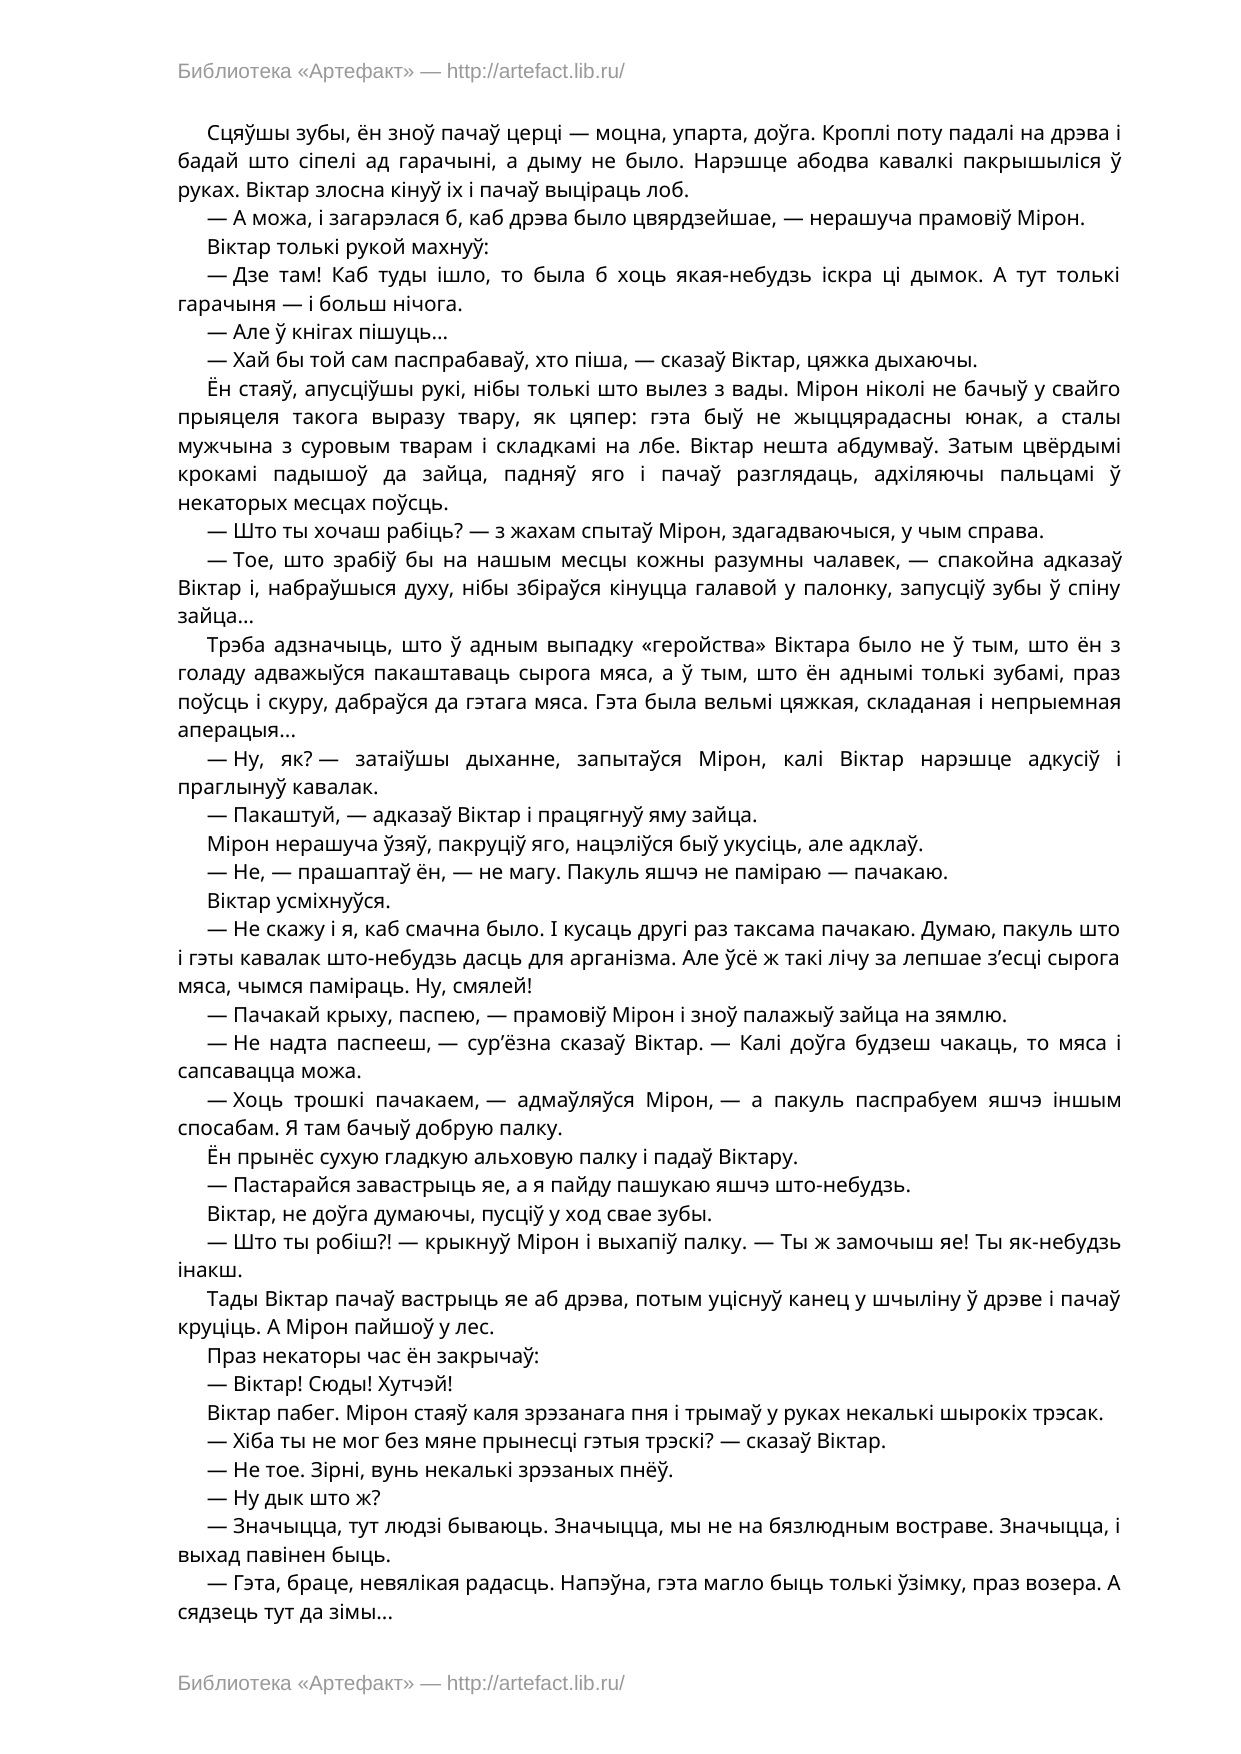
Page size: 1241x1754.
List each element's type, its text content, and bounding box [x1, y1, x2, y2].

text Трэба адзначыць, што ў адным выпадку «геройства» Віктара было не ў тым, што ён з голаду адважыўся пакаштаваць сырога мяса, а ў тым, што ён аднымі толькі зубамі, праз поўсць і скуру, дабраўся да гэтага мяса. Гэта была вельмі цяжкая, складаная і непрыемная аперацыя... [177, 630, 1122, 744]
text — Пакаштуй, — адказаў Віктар і працягнуў яму зайца. [177, 801, 1122, 829]
text — Не тое. Зірні, вунь некалькі зрэзаных пнёў. [177, 1455, 1122, 1483]
text Віктар усміхнуўся. [177, 886, 1122, 914]
text — Віктар! Сюды! Хутчэй! [177, 1369, 1122, 1398]
text — Не надта паспееш, — сур’ёзна сказаў Віктар. — Калі доўга будзеш чакаць, то мяса і сапсавацца можа. [177, 1028, 1122, 1085]
text — Пачакай крыху, паспею, — прамовіў Мірон і зноў палажыў зайца на зямлю. [177, 1000, 1122, 1028]
text — Ну, як? — затаіўшы дыханне, запытаўся Мірон, калі Віктар нарэшце адкусіў і праглынуў кавалак. [177, 744, 1122, 801]
text Праз некаторы час ён закрычаў: [177, 1341, 1122, 1369]
text Ён прынёс сухую гладкую альховую палку і падаў Віктару. [177, 1142, 1122, 1170]
text — Пастарайся завастрыць яе, а я пайду пашукаю яшчэ што-небудзь. [177, 1170, 1122, 1199]
text — Што ты хочаш рабіць? — з жахам спытаў Мірон, здагадваючыся, у чым справа. [177, 516, 1122, 545]
text — Значыцца, тут людзі бываюць. Значыцца, мы не на бязлюдным востраве. Значыцца, і выхад павінен быць. [177, 1512, 1122, 1568]
text — Тое, што зрабіў бы на нашым месцы кожны разумны чалавек, — спакойна адказаў Віктар і, набраўшыся духу, нібы збіраўся кінуцца галавой у палонку, запусціў зубы ў спіну зайца... [177, 545, 1122, 630]
text — Не, — прашаптаў ён, — не магу. Пакуль яшчэ не паміраю — пачакаю. [177, 857, 1122, 886]
text — Дзе там! Каб туды ішло, то была б хоць якая-небудзь іскра ці дымок. А тут толькі гарачыня — і больш нічога. [177, 260, 1122, 317]
text Тады Віктар пачаў вастрыць яе аб дрэва, потым уціснуў канец у шчыліну ў дрэве і пачаў круціць. А Мірон пайшоў у лес. [177, 1284, 1122, 1341]
text Віктар толькі рукой махнуў: [177, 232, 1122, 260]
text — Хай бы той сам паспрабаваў, хто піша, — сказаў Віктар, цяжка дыхаючы. [177, 346, 1122, 374]
text — Але ў кнігах пішуць... [177, 317, 1122, 346]
text — Ну дык што ж? [177, 1483, 1122, 1512]
text Віктар пабег. Мірон стаяў каля зрэзанага пня і трымаў у руках некалькі шырокіх трэсак. [177, 1398, 1122, 1426]
text — Хіба ты не мог без мяне прынесці гэтыя трэскі? — сказаў Віктар. [177, 1426, 1122, 1455]
text — Што ты робіш?! — крыкнуў Мірон і выхапіў палку. — Ты ж замочыш яе! Ты як-небудзь інакш. [177, 1227, 1122, 1284]
text — Хоць трошкі пачакаем, — адмаўляўся Мірон, — а пакуль паспрабуем яшчэ іншым спосабам. Я там бачыў добрую палку. [177, 1085, 1122, 1142]
text Мірон нерашуча ўзяў, пакруціў яго, нацэліўся быў укусіць, але адклаў. [177, 829, 1122, 857]
text — Не скажу і я, каб смачна было. І кусаць другі раз таксама пачакаю. Думаю, пакуль што і гэты кавалак што-небудзь дасць для арганізма. Але ўсё ж такі лічу за лепшае з’есці сырога мяса, чымся паміраць. Ну, смялей! [177, 914, 1122, 1000]
text Сцяўшы зубы, ён зноў пачаў церці — моцна, упарта, доўга. Кроплі поту падалі на дрэва і бадай што сіпелі ад гарачыні, а дыму не было. Нарэшце абодва кавалкі пакрышыліся ў руках. Віктар злосна кінуў іх і пачаў выціраць лоб. [177, 118, 1122, 203]
text Ён стаяў, апусціўшы рукі, нібы толькі што вылез з вады. Мірон ніколі не бачыў у свайго прыяцеля такога выразу твару, як цяпер: гэта быў не жыццярадасны юнак, а сталы мужчына з суровым тварам і складкамі на лбе. Віктар нешта абдумваў. Затым цвёрдымі крокамі падышоў да зайца, падняў яго і пачаў разглядаць, адхіляючы пальцамі ў некаторых месцах поўсць. [177, 374, 1122, 516]
text Віктар, не доўга думаючы, пусціў у ход свае зубы. [177, 1199, 1122, 1227]
text — Гэта, браце, невялікая радасць. Напэўна, гэта магло быць толькі ўзімку, праз возера. А сядзець тут да зімы... [177, 1568, 1122, 1625]
text — А можа, і загарэлася б, каб дрэва было цвярдзейшае, — нерашуча прамовіў Мірон. [177, 203, 1122, 232]
